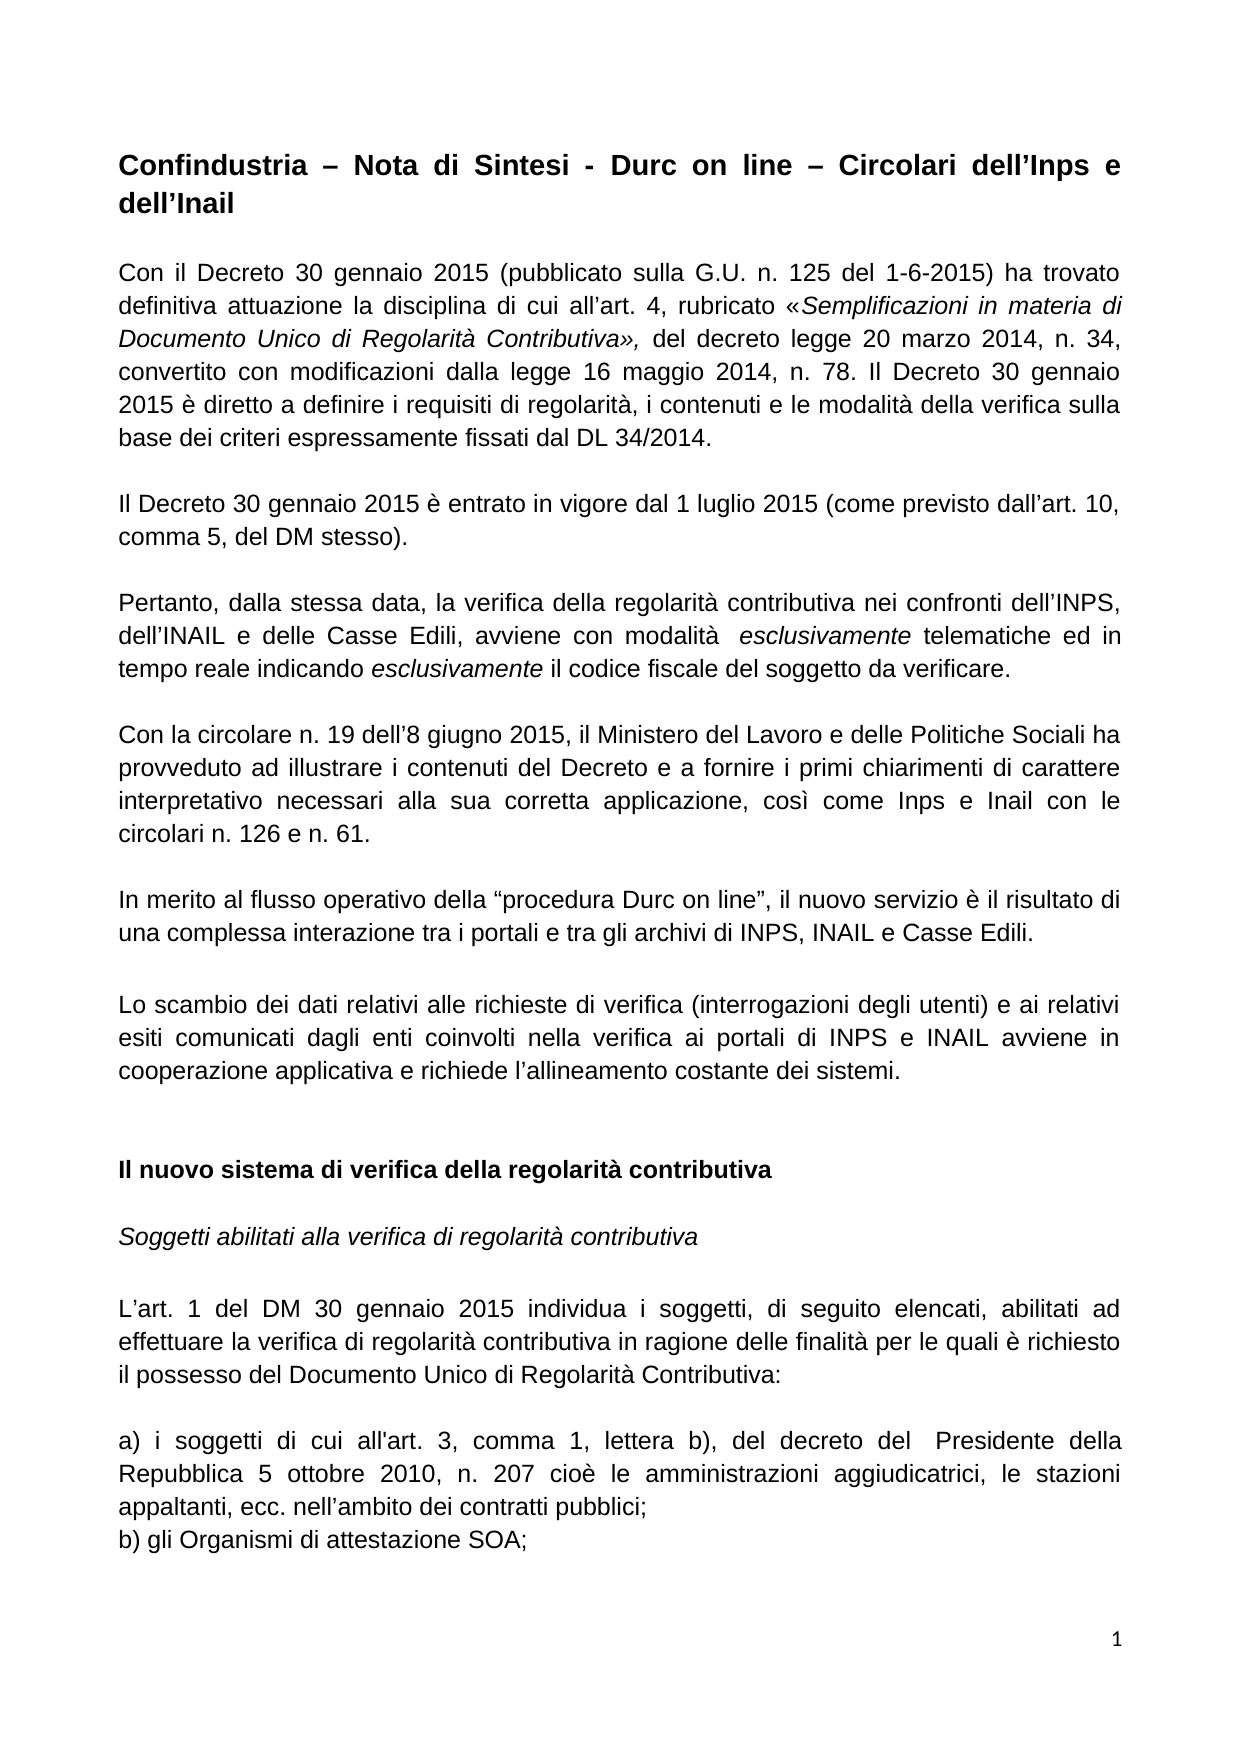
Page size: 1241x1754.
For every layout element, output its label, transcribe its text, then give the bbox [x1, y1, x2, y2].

text b) gli Organismi di attestazione SOA; [118, 1525, 1122, 1553]
text In merito al flusso operativo della “procedura Durc on line”, il nuovo servizio è il risultato di una complessa interazione tra i portali e tra gli archivi di INPS, INAIL e Casse Edili. [118, 885, 1122, 947]
text Il nuovo sistema di verifica della regolarità contributiva [118, 1155, 1122, 1184]
text a) i soggetti di cui all'art. 3, comma 1, lettera b), del decreto del Presidente della Repubblica 5 ottobre 2010, n. 207 cioè le amministrazioni aggiudicatrici, le stazioni appaltanti, ecc. nell’ambito dei contratti pubblici; [118, 1426, 1122, 1521]
text Con il Decreto 30 gennaio 2015 (pubblicato sulla G.U. n. 125 del 1-6-2015) ha trovato definitiva attuazione la disciplina di cui all’art. 4, rubricato «Semplificazioni in materia di Documento Unico di Regolarità Contributiva», del decreto legge 20 marzo 2014, n. 34, convertito con modificazioni dalla legge 16 maggio 2014, n. 78. Il Decreto 30 gennaio 2015 è diretto a definire i requisiti di regolarità, i contenuti e le modalità della verifica sulla base dei criteri espressamente fissati dal DL 34/2014. [118, 258, 1122, 452]
text L’art. 1 del DM 30 gennaio 2015 individua i soggetti, di seguito elencati, abilitati ad effettuare la verifica di regolarità contributiva in ragione delle finalità per le quali è richiesto il possesso del Documento Unico di Regolarità Contributiva: [118, 1294, 1122, 1388]
text Soggetti abilitati alla verifica di regolarità contributiva [118, 1221, 1122, 1250]
text Lo scambio dei dati relativi alle richieste di verifica (interrogazioni degli utenti) e ai relativi esiti comunicati dagli enti coinvolti nella verifica ai portali di INPS e INAIL avviene in cooperazione applicativa e richiede l’allineamento costante dei sistemi. [118, 990, 1122, 1085]
text Con la circolare n. 19 dell’8 giugno 2015, il Ministero del Lavoro e delle Politiche Sociali ha provveduto ad illustrare i contenuti del Decreto e a fornire i primi chiarimenti di carattere interpretativo necessari alla sua corretta applicazione, così come Inps e Inail con le circolari n. 126 e n. 61. [118, 720, 1122, 848]
text Il Decreto 30 gennaio 2015 è entrato in vigore dal 1 luglio 2015 (come previsto dall’art. 10, comma 5, del DM stesso). [118, 489, 1122, 551]
text Pertanto, dalla stessa data, la verifica della regolarità contributiva nei confronti dell’INPS, dell’INAIL e delle Casse Edili, avviene con modalità esclusivamente telematiche ed in tempo reale indicando esclusivamente il codice fiscale del soggetto da verificare. [118, 588, 1122, 683]
text Confindustria – Nota di Sintesi - Durc on line – Circolari dell’Inps e dell’Inail [118, 148, 1122, 220]
